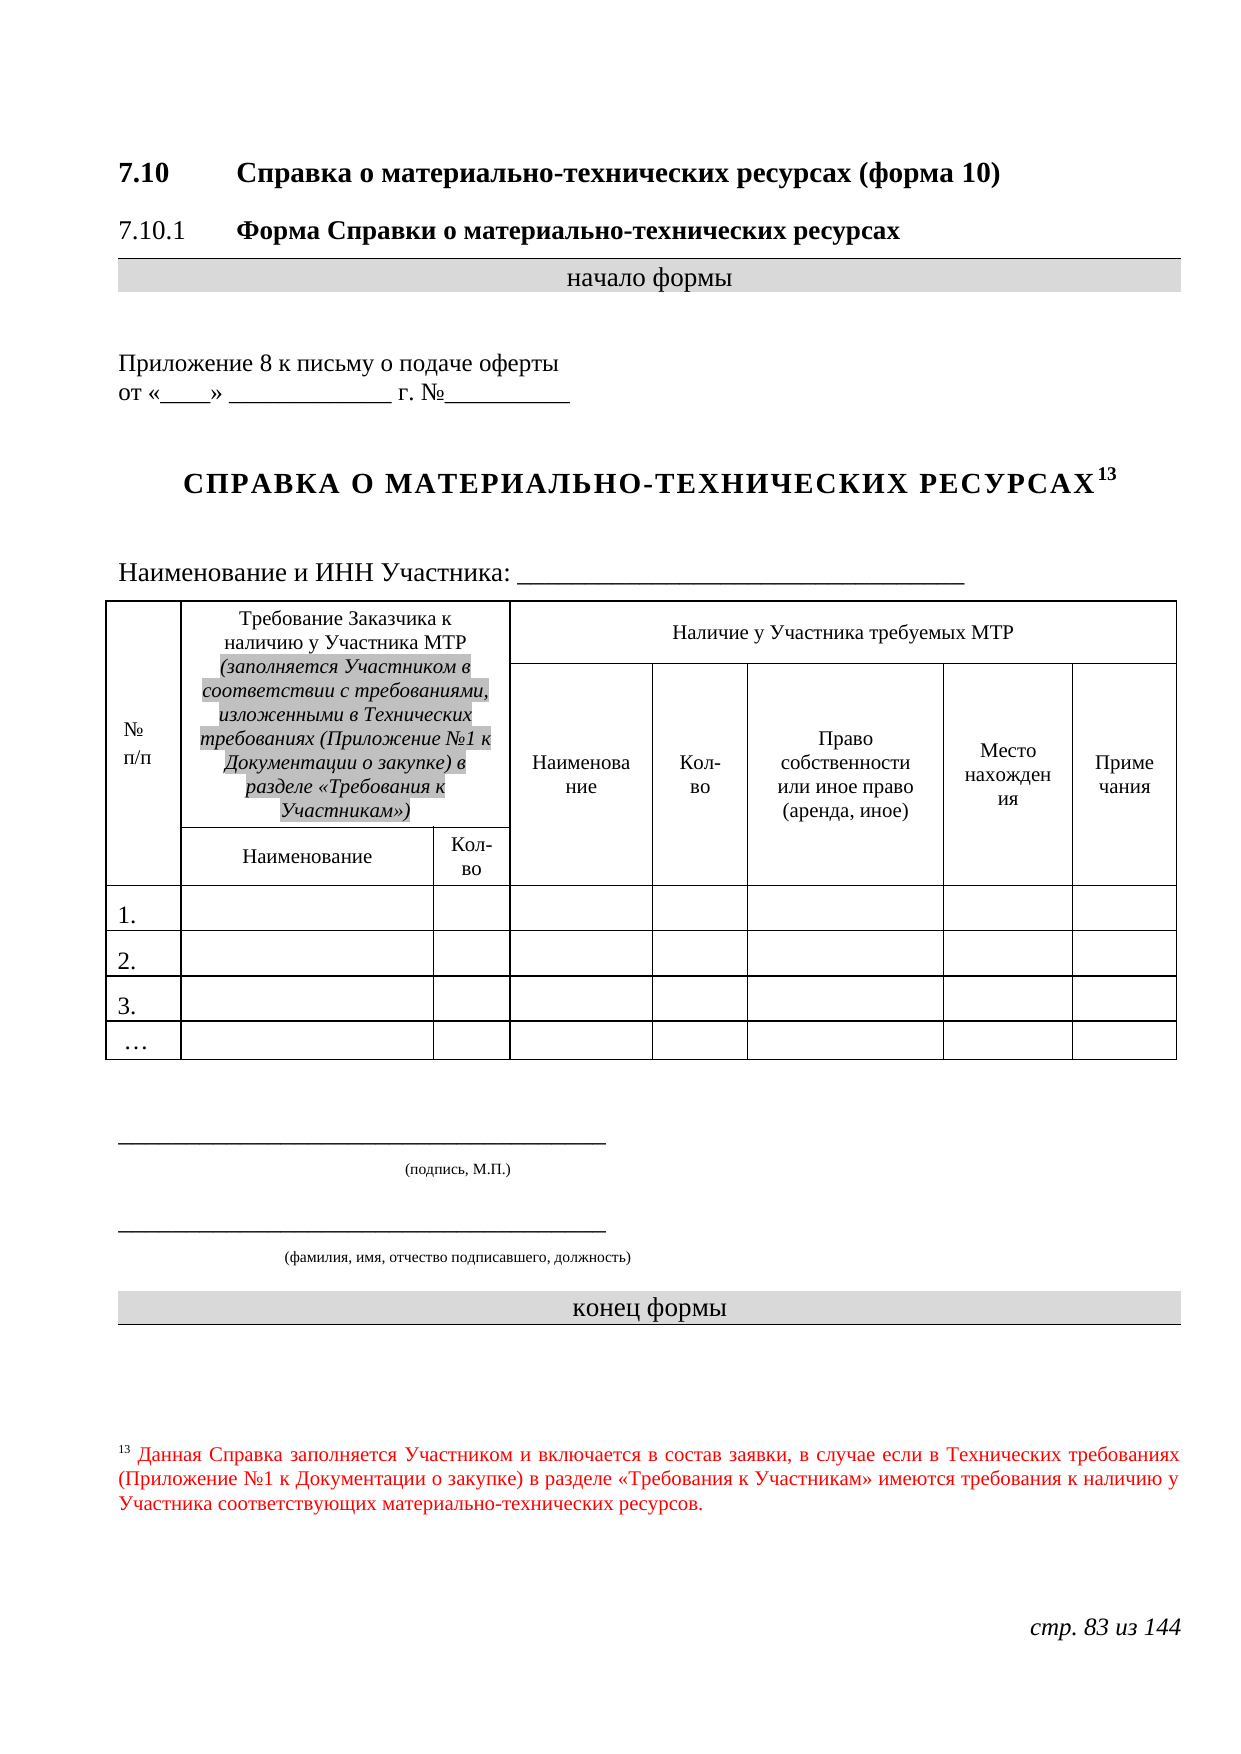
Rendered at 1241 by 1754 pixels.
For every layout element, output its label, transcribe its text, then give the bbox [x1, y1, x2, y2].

table_cell [182, 1022, 433, 1059]
text (подпись, М.П.) [118, 1160, 797, 1191]
table_cell Кол-во [434, 828, 509, 884]
table_cell [434, 886, 509, 930]
table_cell [944, 1022, 1072, 1059]
subtitle Справка о материально-технических ресурсах (форма 10) [118, 156, 1181, 189]
table_cell [653, 931, 747, 975]
table_cell … [107, 1022, 180, 1059]
table_cell [434, 1022, 509, 1059]
table_cell Наименование [182, 828, 433, 884]
table_cell Примечания [1073, 664, 1176, 884]
table_cell Наименование [511, 664, 652, 884]
table_cell Кол-во [653, 664, 747, 884]
table_cell [944, 977, 1072, 1020]
table_cell [653, 977, 747, 1020]
table_cell [748, 977, 943, 1020]
table_header Наличие у Участника требуемых МТР [511, 602, 1176, 663]
table_cell [653, 1022, 747, 1059]
table_cell [511, 977, 652, 1020]
table_cell [1073, 886, 1176, 930]
text Приложение 8 к письму о подаче оферты от «____» _____________ г. №__________ [118, 348, 1181, 406]
table_cell [182, 977, 433, 1020]
table_header Требование Заказчика к наличию у Участника МТР (заполняется Участником в соответствии с требованиями, изложенными в Технических требованиях (Приложение №1 к Документации о закупке) в разделе «Требования к Участникам») [182, 602, 509, 826]
table_cell [107, 886, 180, 930]
table_cell [511, 931, 652, 975]
table_cell [434, 977, 509, 1020]
table_cell [182, 886, 433, 930]
table_cell [107, 977, 180, 1020]
table_cell [1073, 977, 1176, 1020]
table_cell [434, 931, 509, 975]
text начало формы [118, 259, 1181, 292]
text конец формы [118, 1291, 1181, 1324]
table_cell [1073, 1022, 1176, 1059]
table_cell [748, 931, 943, 975]
table_cell [653, 886, 747, 930]
text Справка о материально-технических ресурсах [118, 462, 1181, 500]
table_cell Право собственности или иное право (аренда, иное) [748, 664, 943, 884]
table_cell [1073, 931, 1176, 975]
table_cell [511, 1022, 652, 1059]
text Наименование и ИНН Участника: _________________________________ [118, 556, 1181, 587]
text (фамилия, имя, отчество подписавшего, должность) [118, 1247, 797, 1278]
table_cell [944, 931, 1072, 975]
table_header № п/п [107, 602, 180, 884]
table_cell [511, 886, 652, 930]
table_cell [748, 1022, 943, 1059]
table_cell [107, 931, 180, 975]
table_cell [944, 886, 1072, 930]
text ____________________________________ [118, 1116, 1181, 1148]
table_cell [748, 886, 943, 930]
text ____________________________________ [118, 1204, 1181, 1235]
text Форма Справки о материально-технических ресурсах [118, 214, 1181, 245]
table_cell Место нахождения [944, 664, 1072, 884]
table_cell [182, 931, 433, 975]
